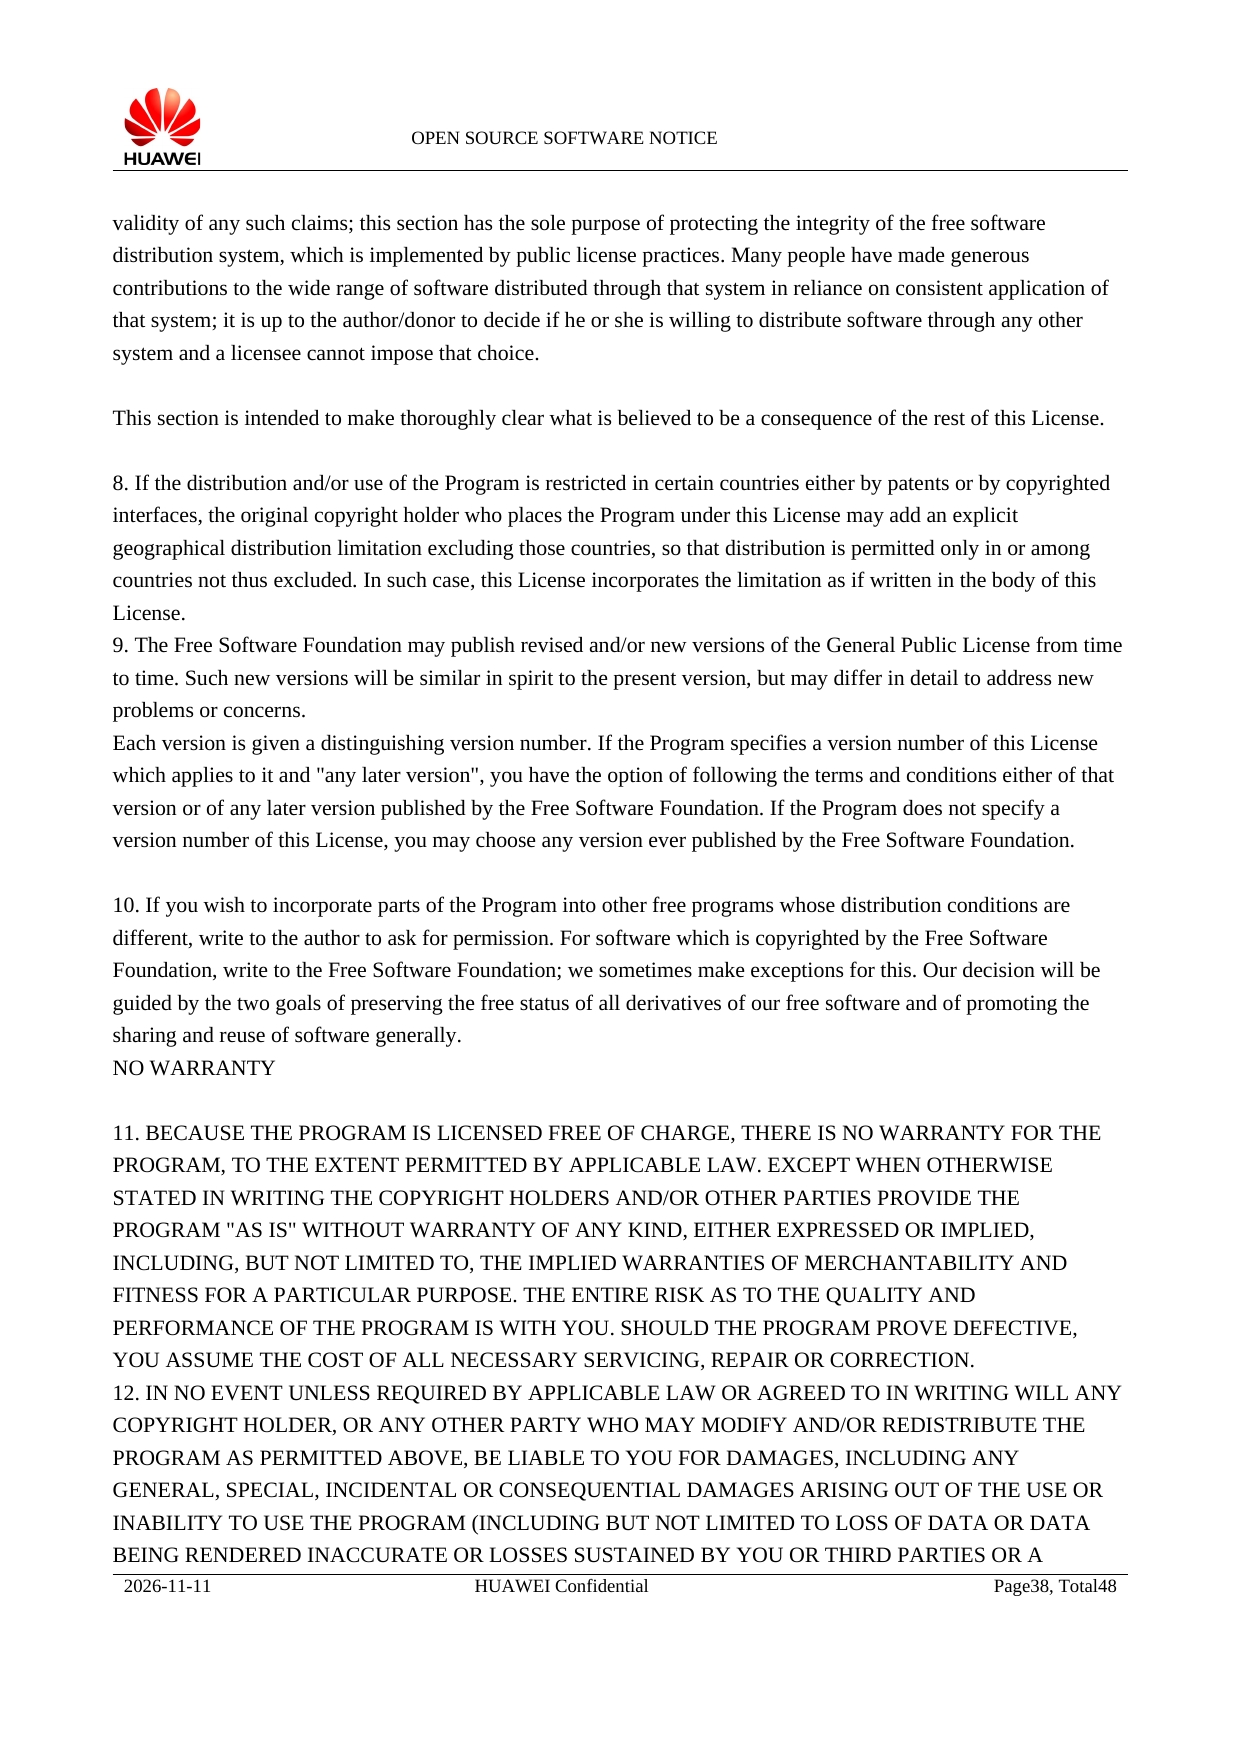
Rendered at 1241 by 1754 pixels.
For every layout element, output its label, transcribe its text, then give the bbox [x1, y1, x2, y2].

picture [124, 88, 201, 165]
